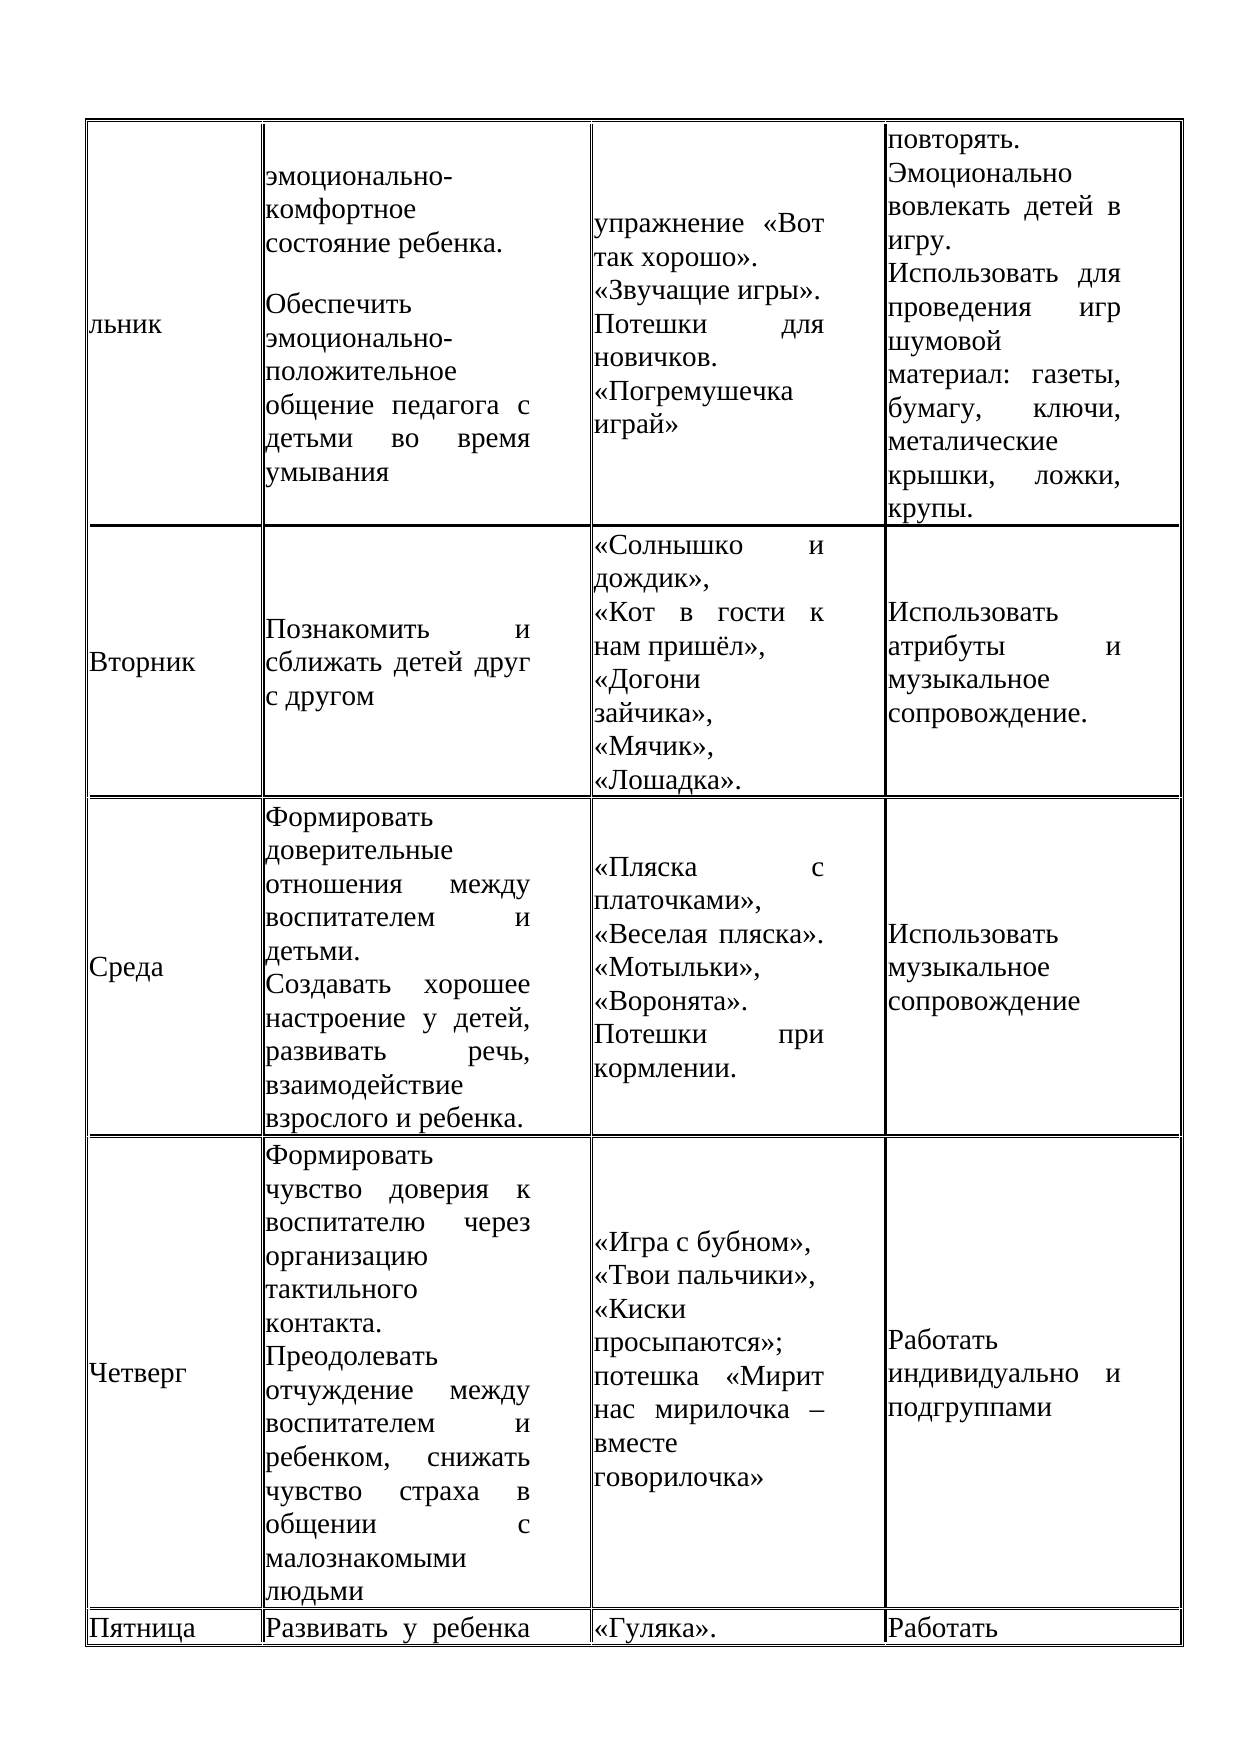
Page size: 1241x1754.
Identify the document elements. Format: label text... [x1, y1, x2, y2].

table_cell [263, 122, 591, 524]
table_cell Работать индивидуально и подгруппами [887, 1134, 1181, 1607]
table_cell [263, 1610, 591, 1644]
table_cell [591, 1610, 885, 1644]
table_cell Пятница [86, 1607, 263, 1644]
table_cell Формировать доверительные отношения между воспитателем и детьми. Создавать хорошее настроение у детей, развивать речь, взаимодействие взрослого и ребенка. [265, 799, 590, 1134]
table_cell Формировать чувство доверия к воспитателю через организацию тактильного контакта. Преодолевать отчуждение между воспитателем и ребенком, снижать чувство страха в общении с малознакомыми людьми [265, 1138, 590, 1607]
table_cell «Солнышко и дождик», «Кот в гости к нам пришёл», «Догони зайчика», «Мячик», «Лошадка». [593, 527, 884, 795]
table_cell Использовать музыкальное сопровождение [887, 795, 1181, 1134]
table_cell «Пляска с платочками», «Веселая пляска». «Мотыльки», «Воронята». Потешки при кормлении. [593, 799, 884, 1134]
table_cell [885, 1607, 1182, 1644]
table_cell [885, 122, 1180, 524]
table_cell Среда [88, 795, 261, 1134]
table_cell Четверг [88, 1134, 261, 1607]
table_cell «Игра с бубном», «Твои пальчики», «Киски просыпаются»; потешка «Мирит нас мирилочка – вместе говорилочка» [593, 1138, 884, 1607]
table_cell Познакомить и сближать детей друг с другом [265, 527, 590, 795]
table_cell Вторник [88, 524, 261, 795]
table_cell Использовать атрибуты и музыкальное сопровождение. [887, 524, 1180, 795]
table_cell Понеде-льник [88, 120, 263, 524]
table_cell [591, 122, 885, 524]
